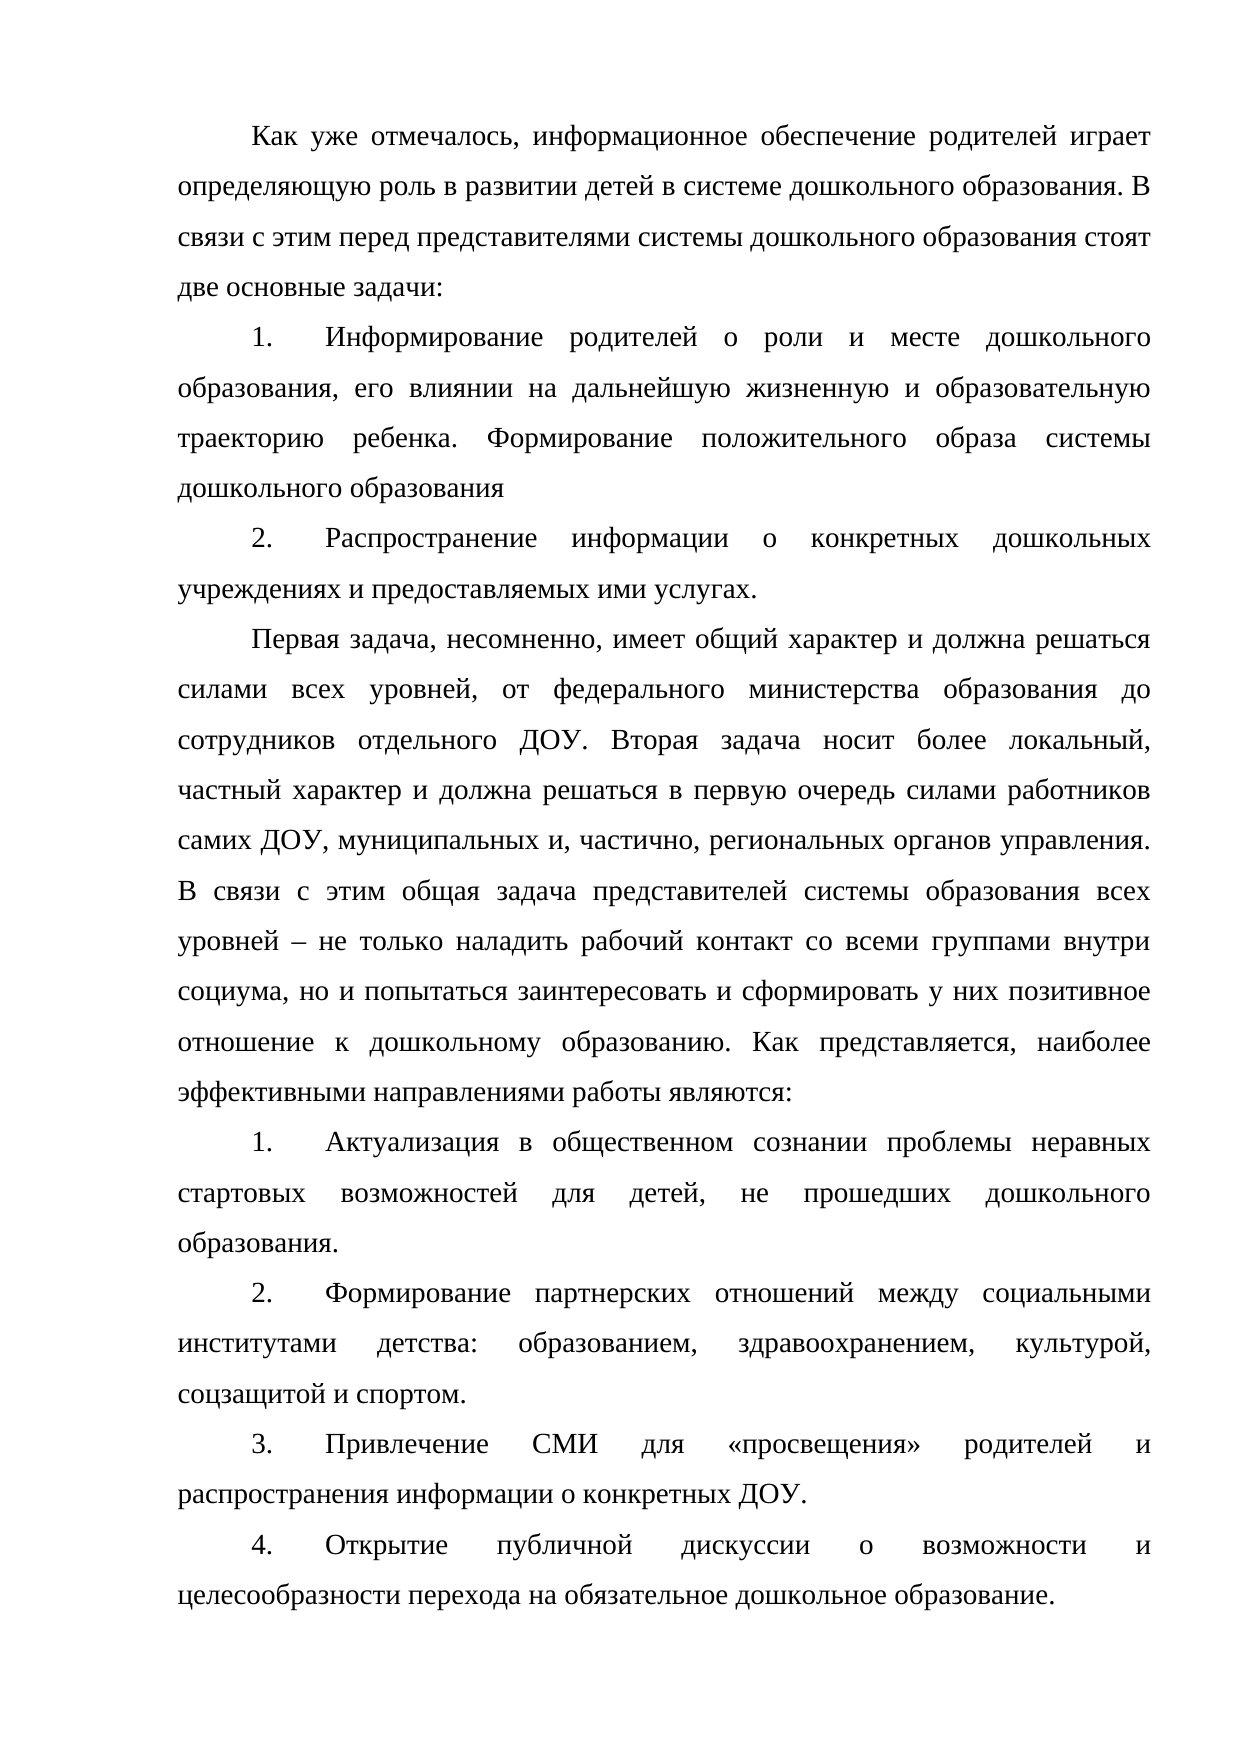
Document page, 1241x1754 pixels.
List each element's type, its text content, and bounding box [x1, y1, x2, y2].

text Первая задача, несомненно, имеет общий характер и должна решаться силами всех уровней, от федерального министерства образования до сотрудников отдельного ДОУ. Вторая задача носит более локальный, частный характер и должна решаться в первую очередь силами работников самих ДОУ, муниципальных и, частично, региональных органов управления. В связи с этим общая задача представителей системы образования всех уровней – не только наладить рабочий контакт со всеми группами внутри социума, но и попытаться заинтересовать и сформировать у них позитивное отношение к дошкольному образованию. Как представляется, наиболее эффективными направлениями работы являются: [177, 621, 1152, 1108]
list Привлечение СМИ для «просвещения» родителей и распространения информации о конкретных ДОУ. [177, 1426, 1152, 1510]
list Актуализация в общественном сознании проблемы неравных стартовых возможностей для детей, не прошедших дошкольного образования. [177, 1124, 1152, 1258]
list Распространение информации о конкретных дошкольных учреждениях и предоставляемых ими услугах. [177, 521, 1152, 604]
list Информирование родителей о роли и месте дошкольного образования, его влиянии на дальнейшую жизненную и образовательную траекторию ребенка. Формирование положительного образа системы дошкольного образования [177, 319, 1152, 504]
text Как уже отмечалось, информационное обеспечение родителей играет определяющую роль в развитии детей в системе дошкольного образования. В связи с этим перед представителями системы дошкольного образования стоят две основные задачи: [177, 118, 1152, 303]
list Открытие публичной дискуссии о возможности и целесообразности перехода на обязательное дошкольное образование. [177, 1527, 1152, 1611]
list Формирование партнерских отношений между социальными институтами детства: образованием, здравоохранением, культурой, соцзащитой и спортом. [177, 1275, 1152, 1409]
